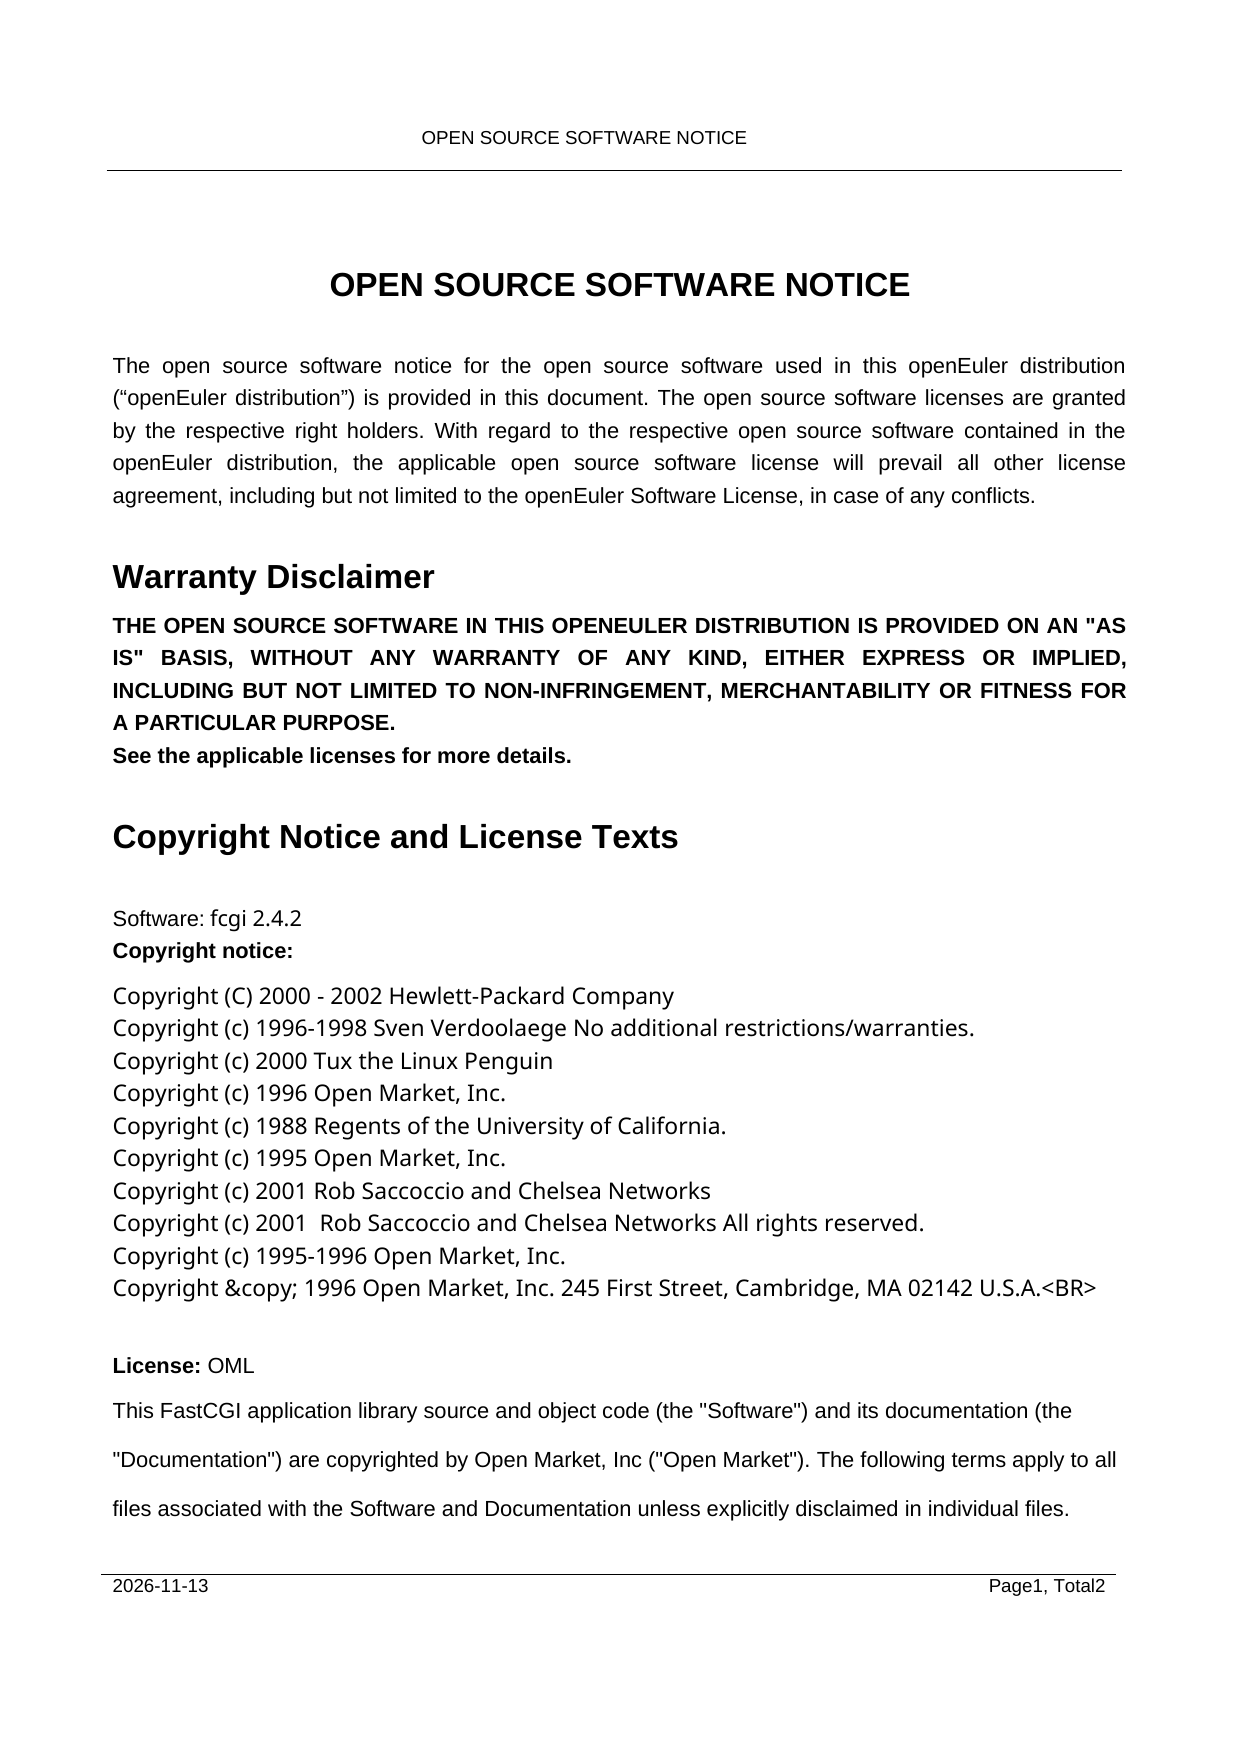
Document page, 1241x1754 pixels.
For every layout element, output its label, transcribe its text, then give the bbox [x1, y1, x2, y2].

text This FastCGI application library source and object code (the "Software") and its documentation (the "Documentation") are copyrighted by Open Market, Inc ("Open Market"). The following terms apply to all files associated with the Software and Documentation unless explicitly disclaimed in individual files. [112, 1394, 1128, 1524]
text Copyright (c) 2000 Tux the Linux Penguin [112, 1044, 1128, 1077]
text Software: fcgi 2.4.2 [112, 901, 1128, 934]
text License: OML [112, 1349, 1128, 1382]
text Copyright (C) 2000 - 2002 Hewlett-Packard Company [112, 979, 1128, 1012]
text Copyright (c) 2001 Rob Saccoccio and Chelsea Networks [112, 1174, 1128, 1207]
text Copyright Notice and License Texts [112, 804, 1128, 869]
text Copyright notice: [112, 934, 1128, 966]
text OPEN SOURCE SOFTWARE NOTICE [112, 251, 1128, 316]
text Copyright (c) 1996-1998 Sven Verdoolaege No additional restrictions/warranties. [112, 1012, 1128, 1044]
text Copyright (c) 1996 Open Market, Inc. [112, 1077, 1128, 1109]
text Warranty Disclaimer [112, 544, 1128, 609]
text The open source software notice for the open source software used in this openEuler distribution (“openEuler distribution”) is provided in this document. The open source software licenses are granted by the respective right holders. With regard to the respective open source software contained in the openEuler distribution, the applicable open source software license will prevail all other license agreement, including but not limited to the openEuler Software License, in case of any conflicts. [112, 349, 1128, 511]
text Copyright (c) 1995-1996 Open Market, Inc. [112, 1239, 1128, 1272]
text Copyright (c) 2001 Rob Saccoccio and Chelsea Networks All rights reserved. [112, 1207, 1128, 1239]
text THE OPEN SOURCE SOFTWARE IN THIS OPENEULER DISTRIBUTION IS PROVIDED ON AN "AS IS" BASIS, WITHOUT ANY WARRANTY OF ANY KIND, EITHER EXPRESS OR IMPLIED, INCLUDING BUT NOT LIMITED TO NON-INFRINGEMENT, MERCHANTABILITY OR FITNESS FOR A PARTICULAR PURPOSE. See the applicable licenses for more details. [112, 609, 1128, 771]
text Copyright (c) 1995 Open Market, Inc. [112, 1142, 1128, 1174]
text Copyright &copy; 1996 Open Market, Inc. 245 First Street, Cambridge, MA 02142 U.S.A.<BR> [112, 1272, 1128, 1304]
text Copyright (c) 1988 Regents of the University of California. [112, 1109, 1128, 1142]
